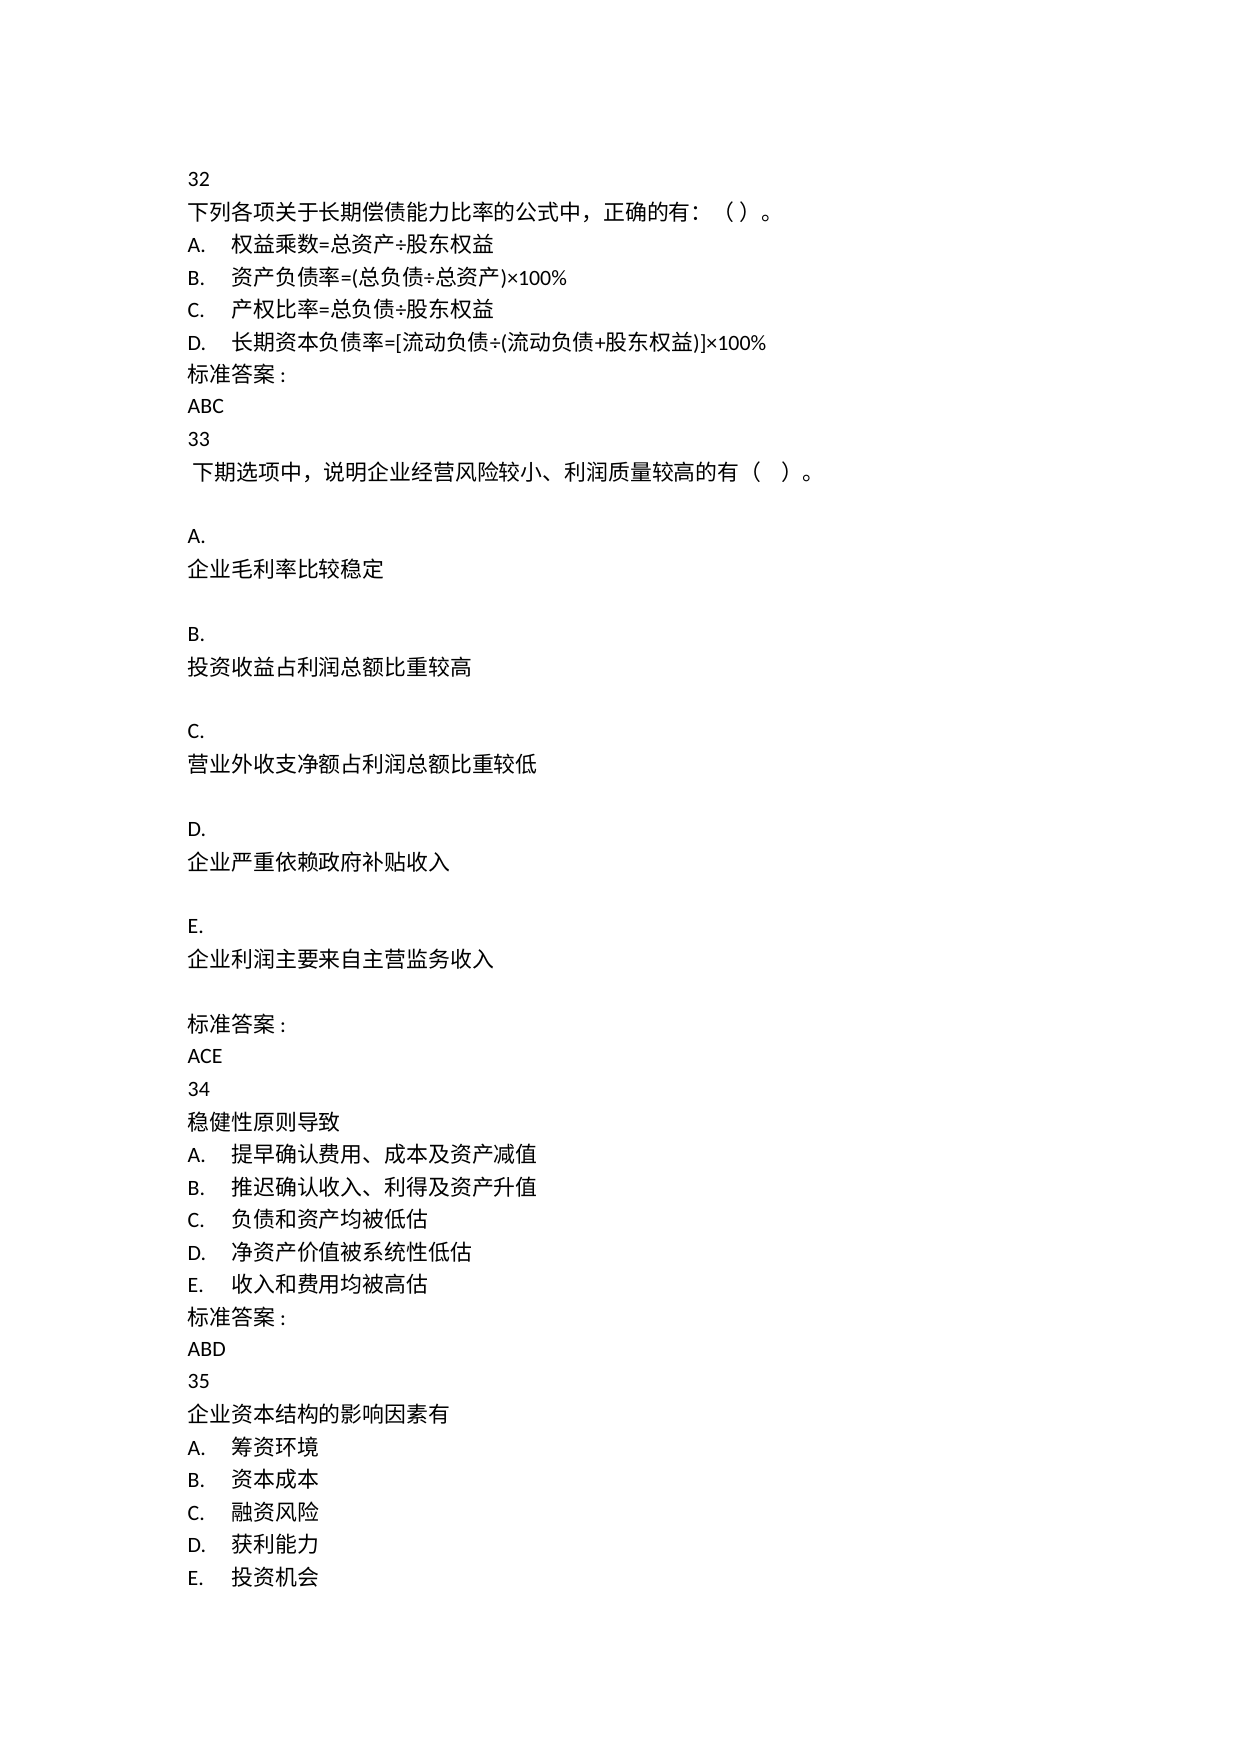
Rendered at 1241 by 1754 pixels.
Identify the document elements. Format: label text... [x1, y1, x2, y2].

text 33 [187, 422, 1053, 454]
text ACE [187, 1039, 1053, 1072]
text 32 [187, 162, 1053, 194]
text D. 净资产价值被系统性低估 [187, 1234, 1053, 1267]
text E. 投资机会 [187, 1559, 1053, 1592]
text C. 负债和资产均被低估 [187, 1202, 1053, 1234]
text 企业利润主要来自主营监务收入 [187, 942, 1053, 974]
text B. 推迟确认收入、利得及资产升值 [187, 1169, 1053, 1202]
text C. 融资风险 [187, 1494, 1053, 1527]
text ABC [187, 389, 1053, 422]
text B. 资本成本 [187, 1462, 1053, 1494]
text D. 长期资本负债率=[流动负债÷(流动负债+股东权益)]×100% [187, 324, 1053, 357]
text ABD [187, 1332, 1053, 1364]
text A. [187, 519, 1053, 552]
text A. 权益乘数=总资产÷股东权益 [187, 227, 1053, 259]
text 下列各项关于长期偿债能力比率的公式中，正确的有：（ ）。 [187, 194, 1053, 227]
text 35 [187, 1364, 1053, 1397]
text 企业严重依赖政府补贴收入 [187, 844, 1053, 877]
text C. [187, 714, 1053, 747]
text D. 获利能力 [187, 1527, 1053, 1559]
text 企业毛利率比较稳定 [187, 552, 1053, 584]
text E. 收入和费用均被高估 [187, 1267, 1053, 1299]
text 标准答案 : [187, 357, 1053, 389]
text D. [187, 812, 1053, 844]
text B. 资产负债率=(总负债÷总资产)×100% [187, 259, 1053, 292]
text 标准答案 : [187, 1007, 1053, 1039]
text E. [187, 909, 1053, 942]
text 企业资本结构的影响因素有 [187, 1397, 1053, 1429]
text C. 产权比率=总负债÷股东权益 [187, 292, 1053, 324]
text A. 提早确认费用、成本及资产减值 [187, 1137, 1053, 1169]
text 34 [187, 1072, 1053, 1104]
text 投资收益占利润总额比重较高 [187, 649, 1053, 682]
text 下期选项中，说明企业经营风险较小、利润质量较高的有（ ）。 [187, 454, 1053, 487]
text 稳健性原则导致 [187, 1104, 1053, 1137]
text A. 筹资环境 [187, 1429, 1053, 1462]
text 营业外收支净额占利润总额比重较低 [187, 747, 1053, 779]
text B. [187, 617, 1053, 649]
text 标准答案 : [187, 1299, 1053, 1332]
